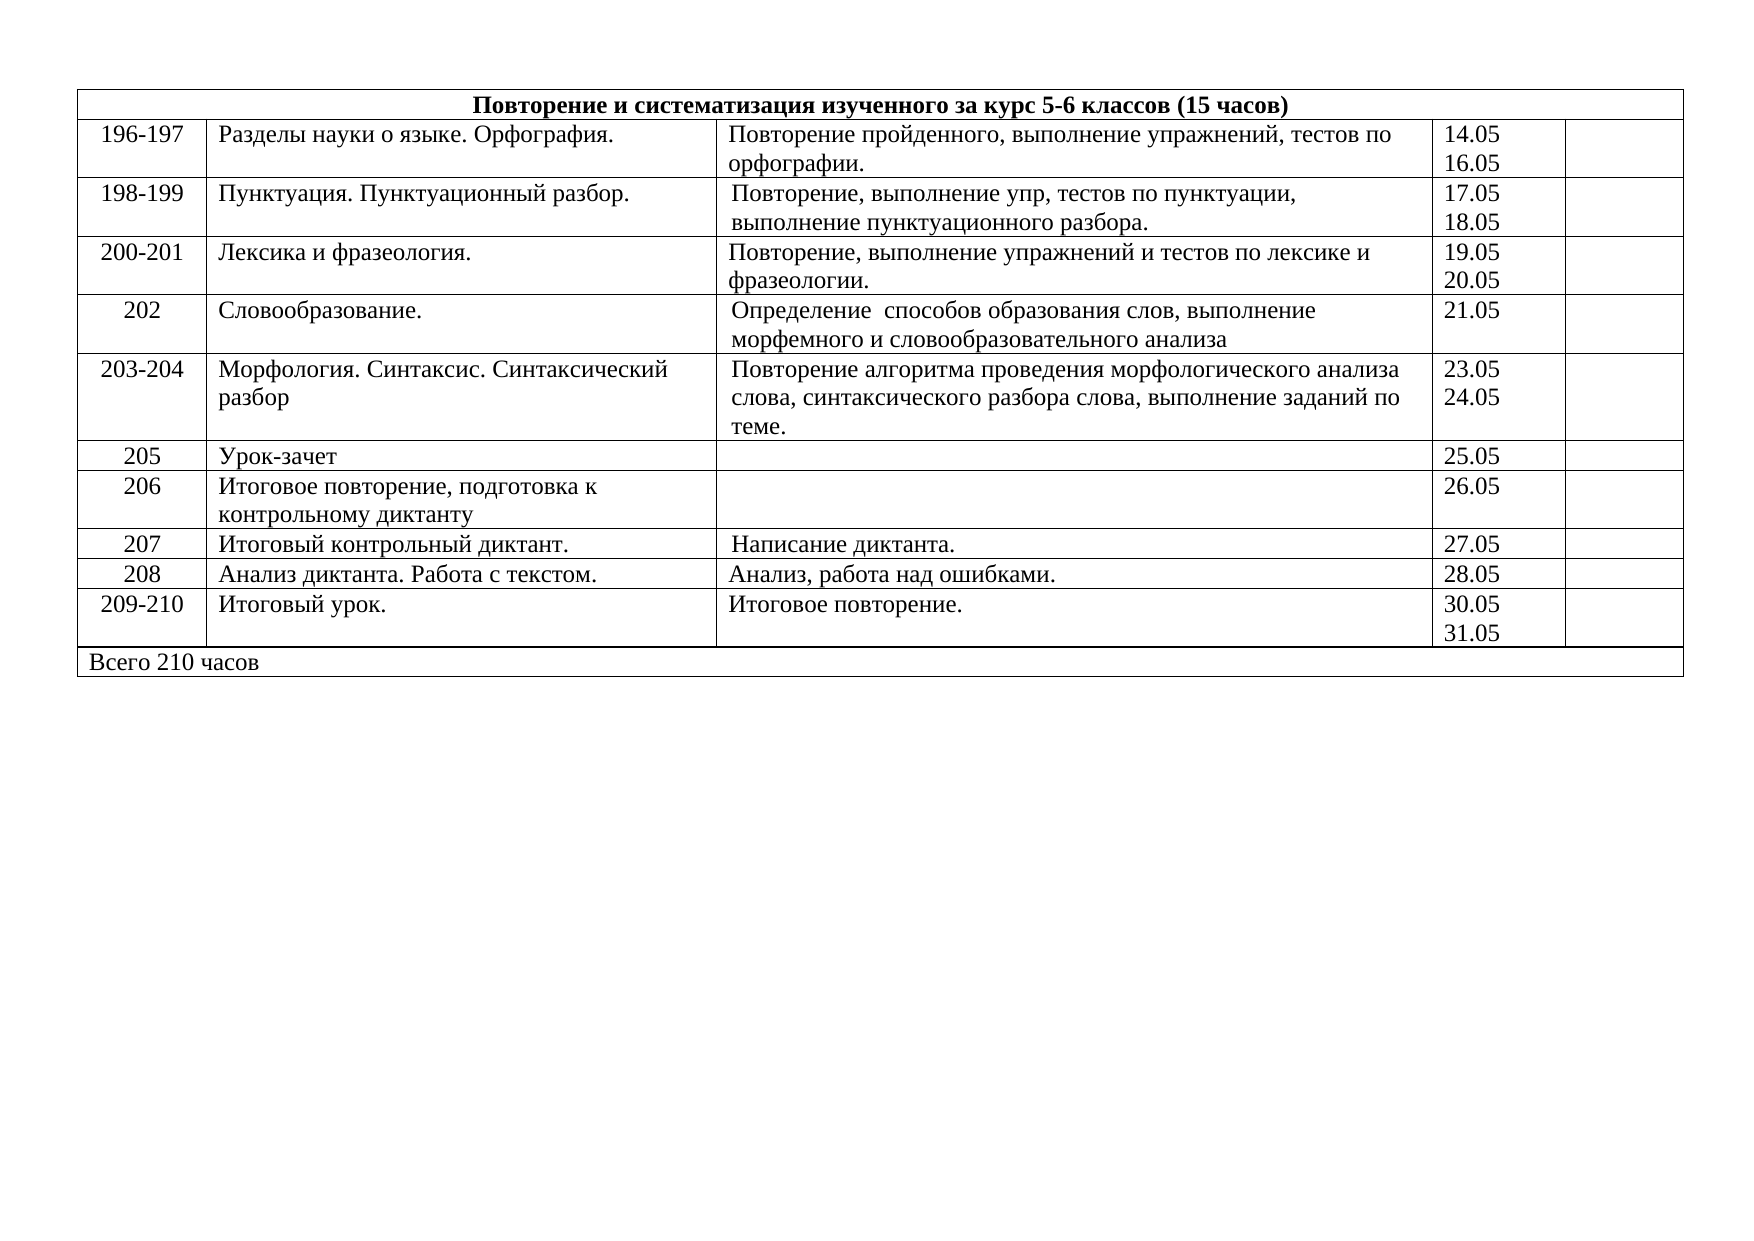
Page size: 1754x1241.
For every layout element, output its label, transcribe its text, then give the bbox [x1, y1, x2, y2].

table_cell [717, 441, 1432, 470]
table_cell 19.05 20.05 [1433, 237, 1565, 294]
table_cell [1566, 441, 1683, 470]
table_cell Повторение пройденного, выполнение упражнений, тестов по орфографии. [717, 120, 1432, 177]
table_cell Определение способов образования слов, выполнение морфемного и словообразовательного анализа [717, 295, 1432, 353]
table_cell [1566, 589, 1683, 646]
table_cell 208 [78, 559, 206, 588]
table_cell 17.05 18.05 [1433, 178, 1565, 236]
table_cell 25.05 [1433, 441, 1565, 470]
table_cell 26.05 [1433, 471, 1565, 528]
table_cell Итоговое повторение, подготовка к контрольному диктанту [207, 471, 716, 528]
table_cell [1566, 471, 1683, 528]
table_cell [1566, 354, 1683, 440]
table_cell [1566, 295, 1683, 353]
table_cell Повторение, выполнение упр, тестов по пунктуации, выполнение пунктуационного разбора. [717, 178, 1432, 236]
table_cell 198-199 [78, 178, 206, 236]
table_cell Морфология. Синтаксис. Синтаксический разбор [207, 354, 716, 440]
table_cell 21.05 [1433, 295, 1565, 353]
table_cell 200-201 [78, 237, 206, 294]
table_cell 196-197 [78, 120, 206, 177]
table_cell 27.05 [1433, 529, 1565, 558]
table_cell [1566, 120, 1683, 177]
table_cell 23.05 24.05 [1433, 354, 1565, 440]
table_cell 209-210 [78, 589, 206, 646]
table_cell Словообразование. [207, 295, 716, 353]
table_cell 203-204 [78, 354, 206, 440]
table_cell [1566, 529, 1683, 558]
table_cell 30.05 31.05 [1433, 589, 1565, 646]
table_cell Разделы науки о языке. Орфография. [207, 120, 716, 177]
table_cell [1566, 559, 1683, 588]
table_cell Анализ диктанта. Работа с текстом. [207, 559, 716, 588]
table_cell Всего 210 часов [78, 648, 1683, 676]
table_cell Лексика и фразеология. [207, 237, 716, 294]
table_cell Итоговый урок. [207, 589, 716, 646]
table_cell 202 [78, 295, 206, 353]
table_cell [717, 471, 1432, 528]
table_cell Итоговый контрольный диктант. [207, 529, 716, 558]
table_cell Пунктуация. Пунктуационный разбор. [207, 178, 716, 236]
table_cell Повторение алгоритма проведения морфологического анализа слова, синтаксического разбора слова, выполнение заданий по теме. [717, 354, 1432, 440]
table_cell Анализ, работа над ошибками. [717, 559, 1432, 588]
table_cell Повторение, выполнение упражнений и тестов по лексике и фразеологии. [717, 237, 1432, 294]
table_cell 207 [78, 529, 206, 558]
table_cell 205 [78, 441, 206, 470]
table_cell Урок-зачет [207, 441, 716, 470]
table_cell Итоговое повторение. [717, 589, 1432, 646]
table_cell [1566, 237, 1683, 294]
table_cell [1566, 178, 1683, 236]
table_cell 14.05 16.05 [1433, 120, 1565, 177]
table_cell Повторение и систематизация изученного за курс 5-6 классов (15 часов) [78, 90, 1683, 118]
table_cell 206 [78, 471, 206, 528]
table_cell Написание диктанта. [717, 529, 1432, 558]
table_cell 28.05 [1433, 559, 1565, 588]
